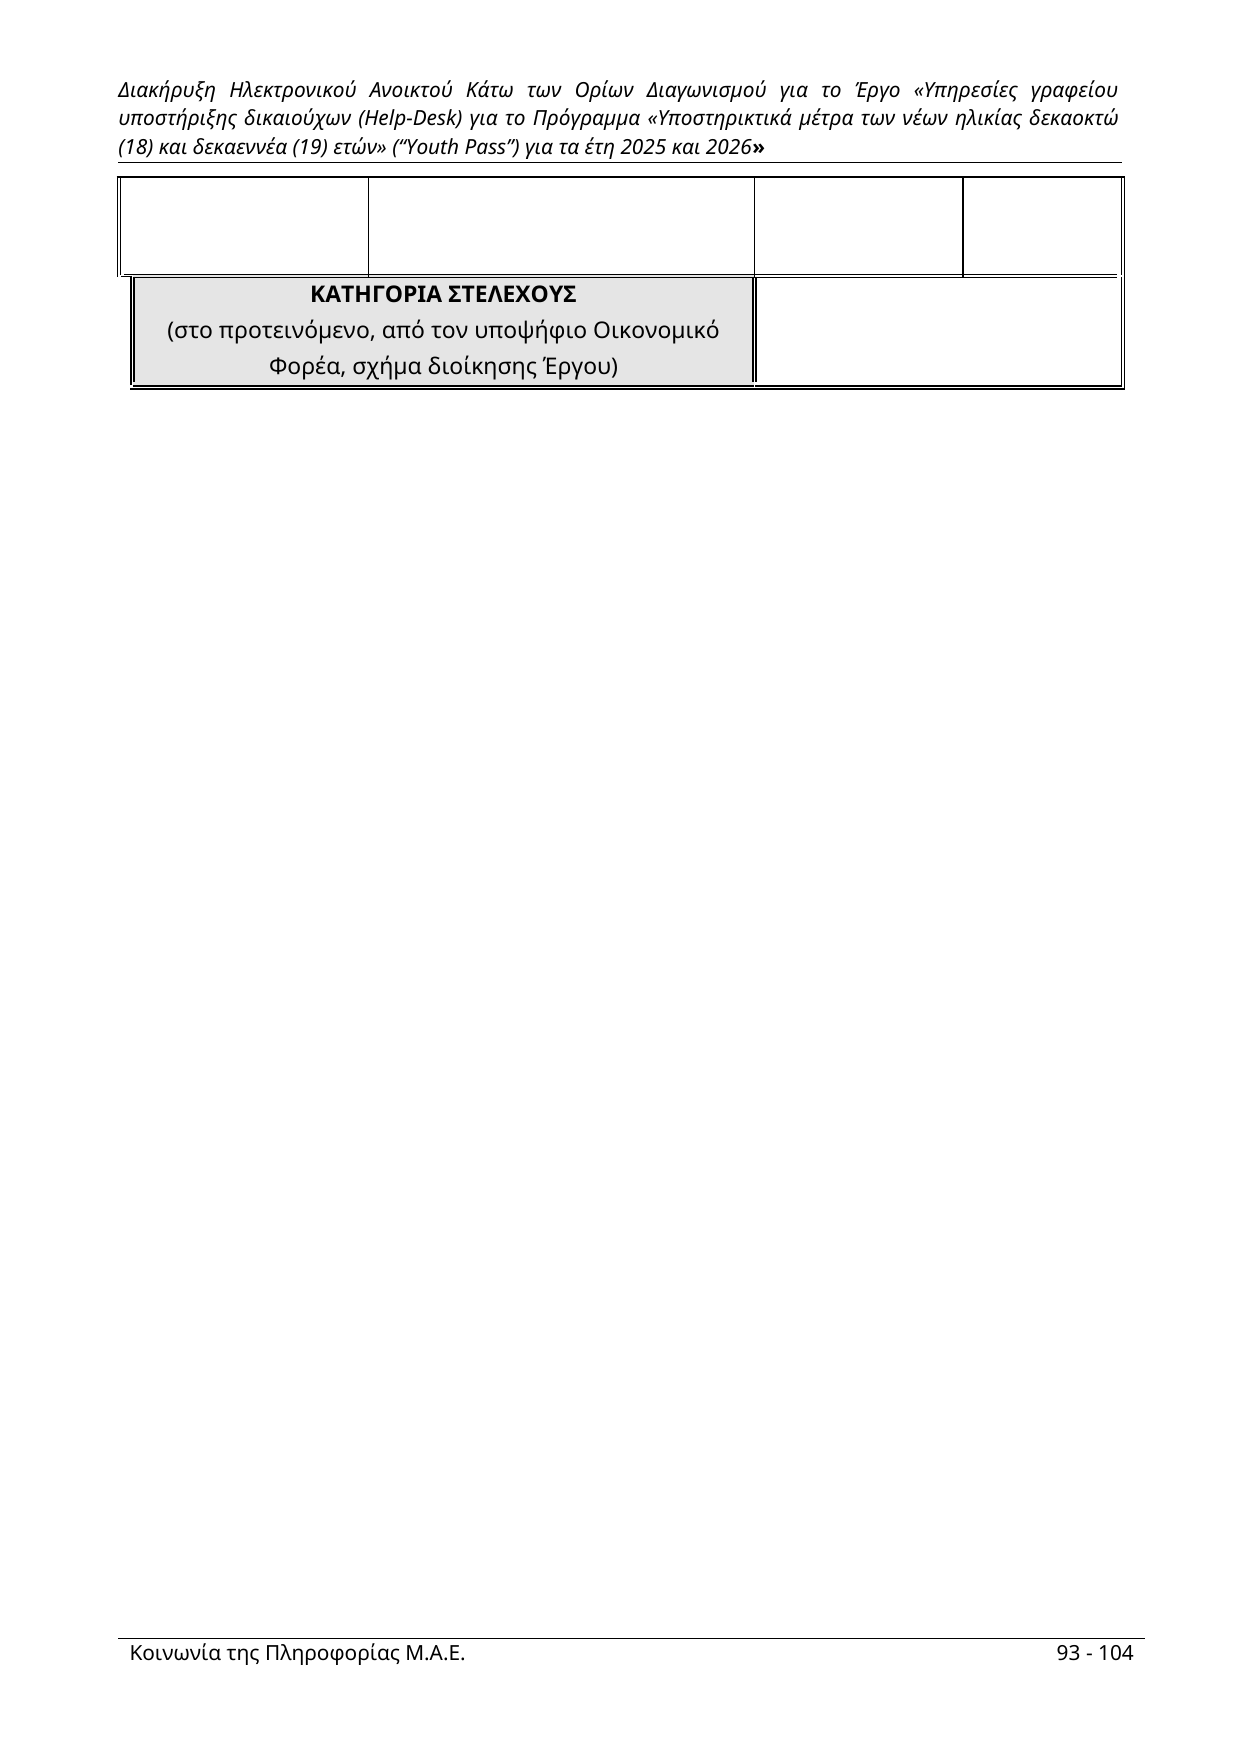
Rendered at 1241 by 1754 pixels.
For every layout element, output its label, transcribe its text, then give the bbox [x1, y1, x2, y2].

table_cell [754, 274, 1123, 385]
table_cell ΚΑΤΗΓΟΡΙΑ ΣΤΕΛΕΧΟΥΣ (στο προτεινόμενο, από τον υποψήφιο Οικονομικό Φορέα, σχήμα διοίκησης Έργου) [133, 278, 754, 385]
table_cell [121, 178, 368, 273]
table_cell [755, 178, 962, 273]
table_cell [369, 178, 754, 273]
table_cell [964, 178, 1121, 273]
